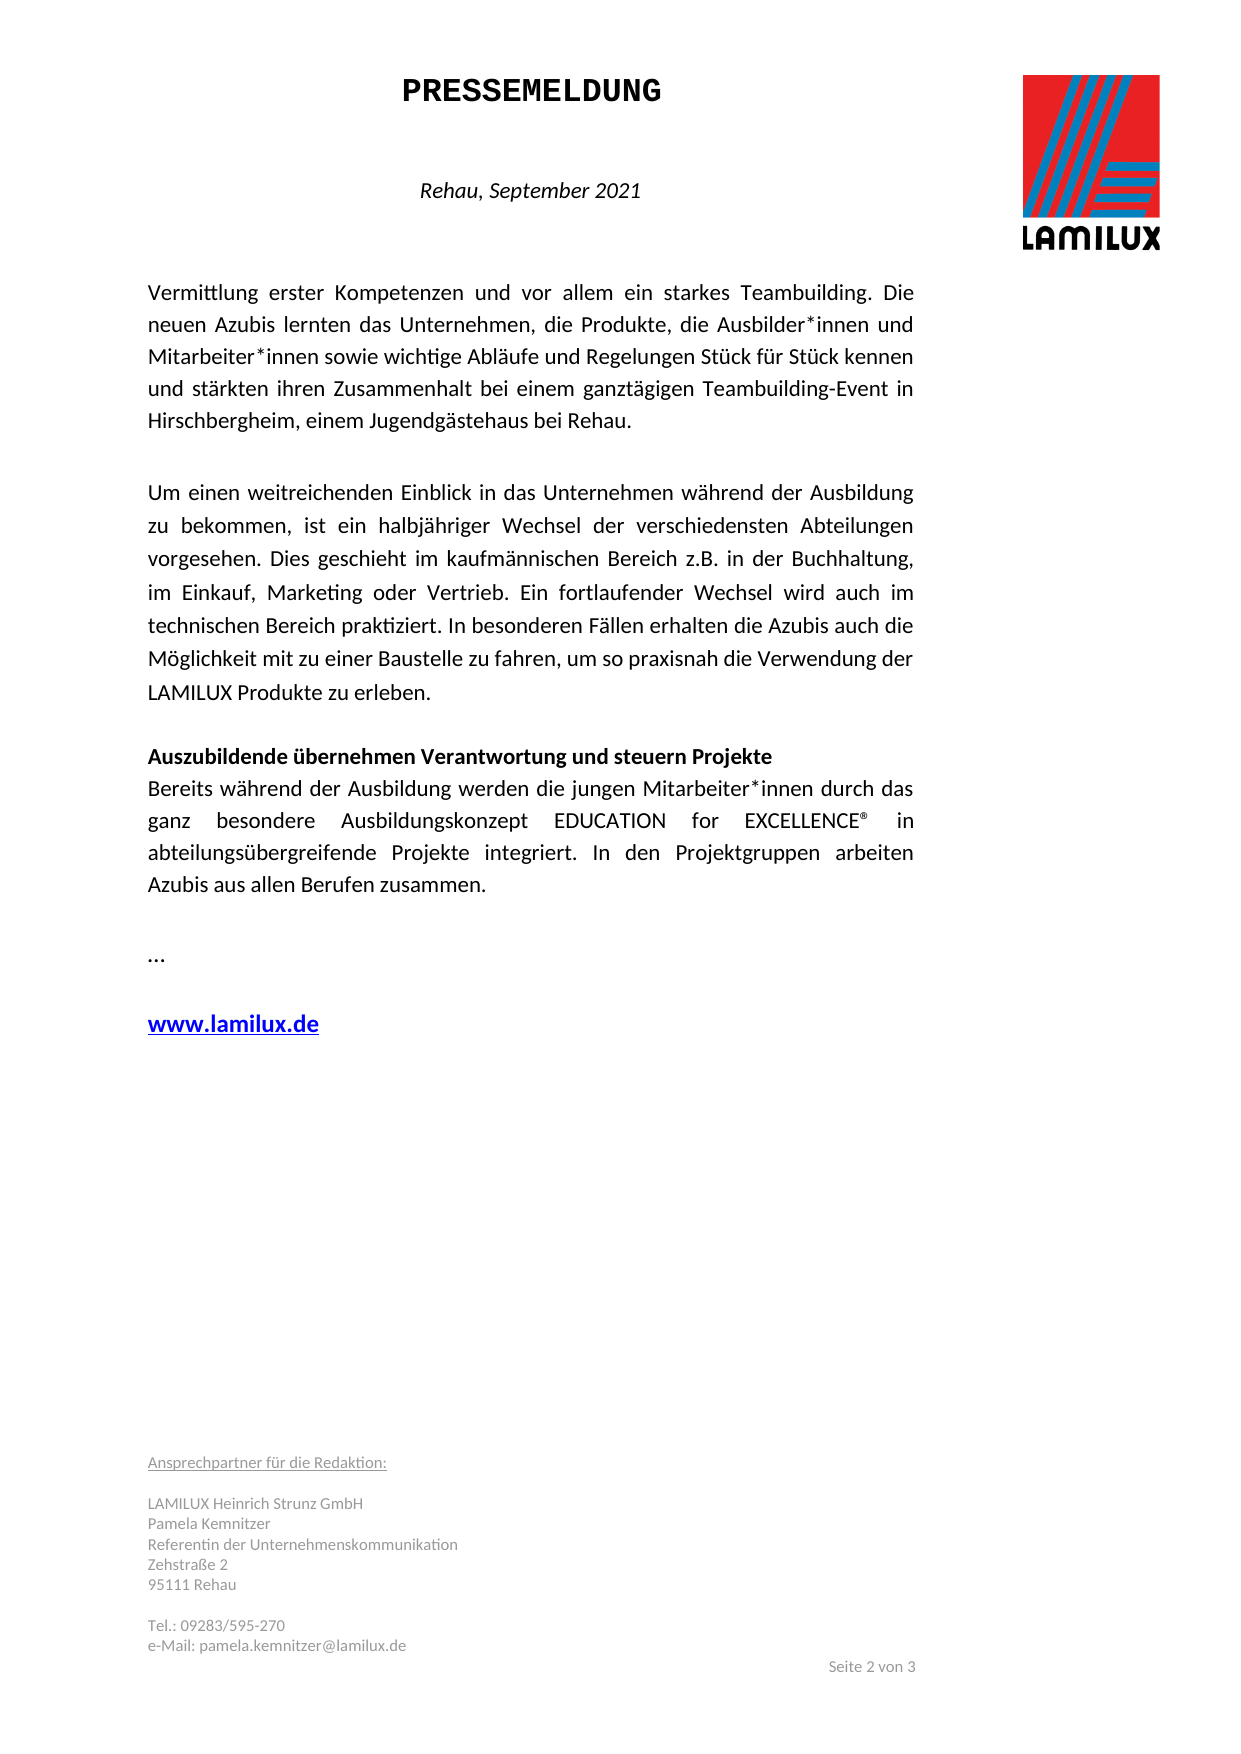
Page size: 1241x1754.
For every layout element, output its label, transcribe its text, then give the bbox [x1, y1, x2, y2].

text … [148, 938, 915, 968]
picture [1022, 75, 1072, 211]
text Bereits während der Ausbildung werden die jungen Mitarbeiter*innen durch das ganz besondere Ausbildungskonzept EDUCATION for EXCELLENCE® in abteilungsübergreifende Projekte integriert. In den Projektgruppen arbeiten Azubis aus allen Berufen zusammen. [148, 774, 915, 899]
text www.lamilux.de [148, 1008, 915, 1038]
text Um einen weitreichenden Einblick in das Unternehmen während der Ausbildung zu bekommen, ist ein halbjähriger Wechsel der verschiedensten Abteilungen vorgesehen. Dies geschieht im kaufmännischen Bereich z.B. in der Buchhaltung, im Einkauf, Marketing oder Vertrieb. Ein fortlaufender Wechsel wird auch im technischen Bereich praktiziert. In besonderen Fällen erhalten die Azubis auch die Möglichkeit mit zu einer Baustelle zu fahren, um so praxisnah die Verwendung der LAMILUX Produkte zu erleben. [148, 473, 915, 707]
text Auszubildende übernehmen Verantwortung und steuern Projekte [148, 742, 915, 770]
picture [1022, 75, 1160, 251]
